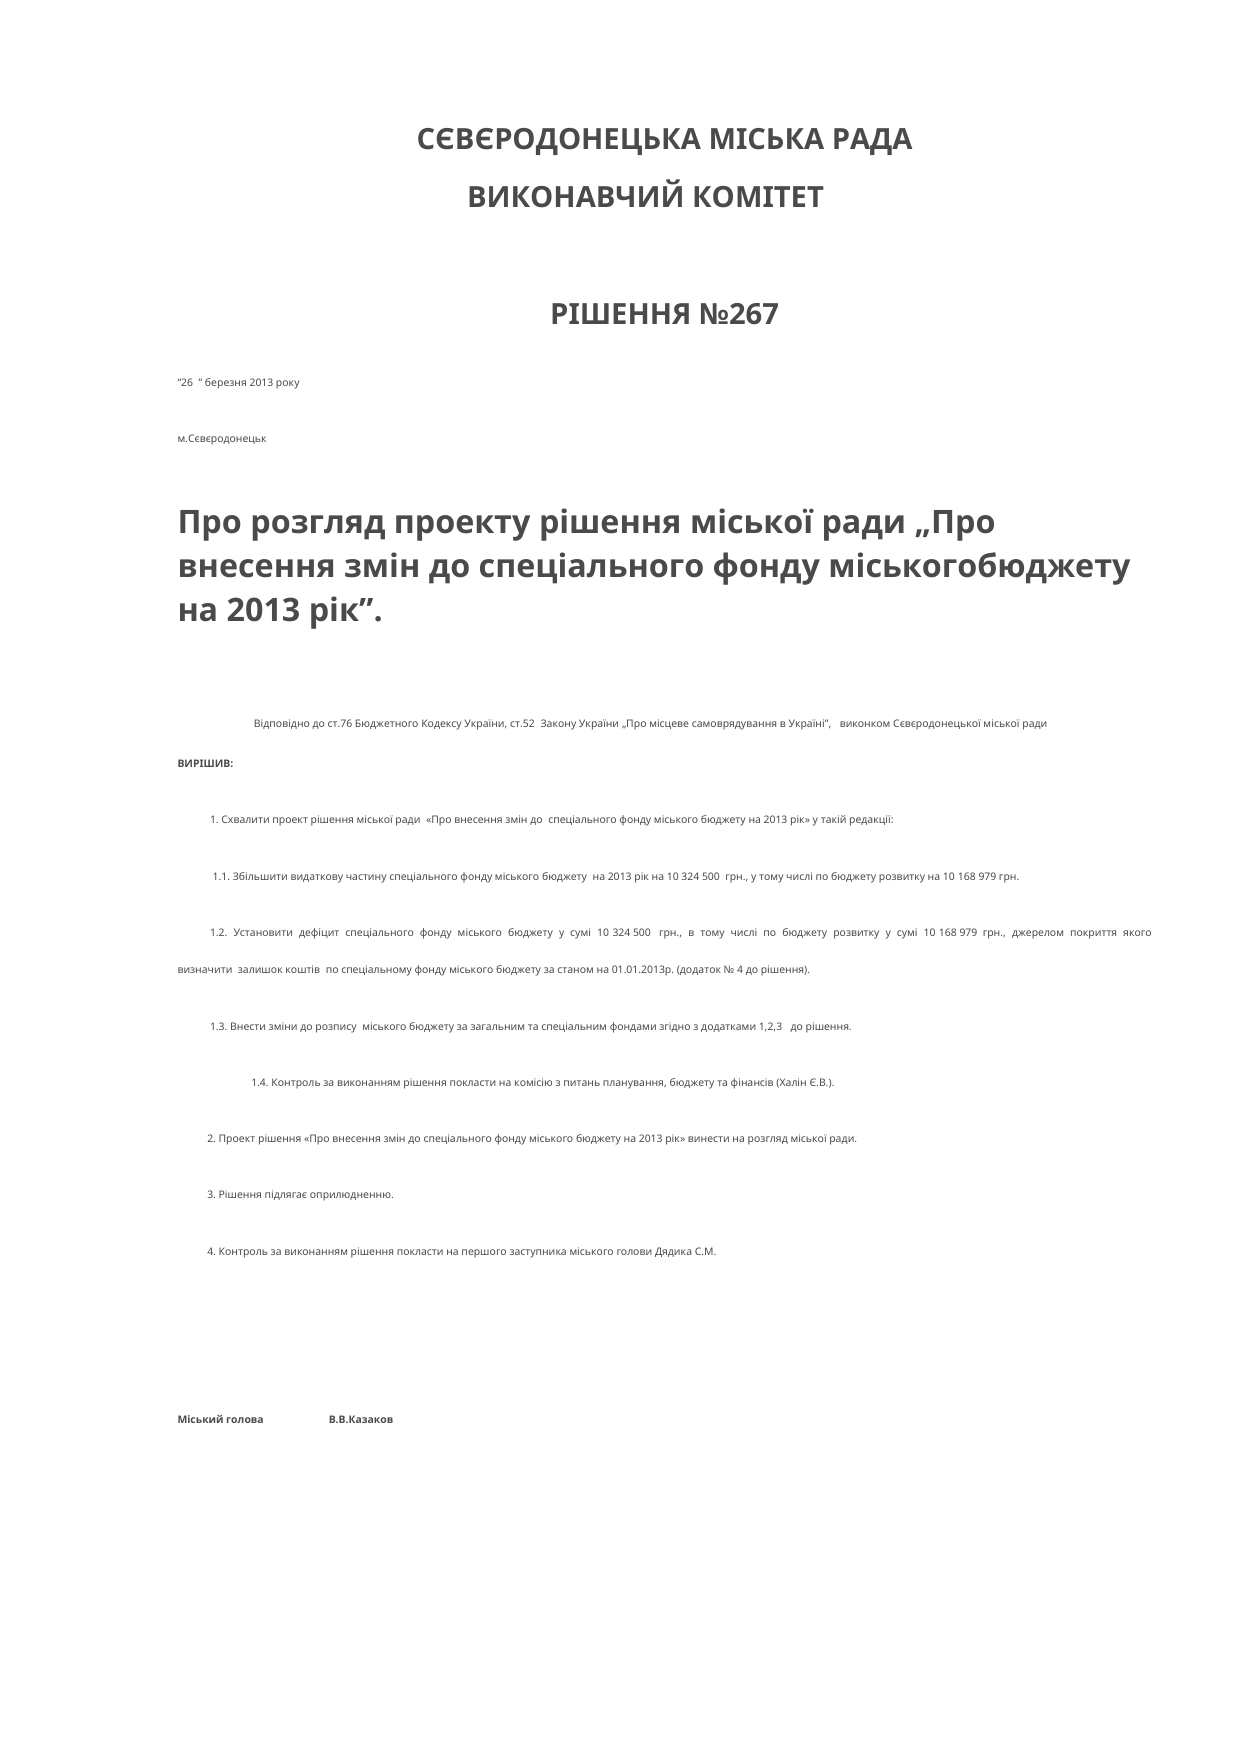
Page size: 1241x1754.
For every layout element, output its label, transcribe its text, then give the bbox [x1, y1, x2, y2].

text м.Сєвєродонецьк [177, 408, 1152, 446]
text ВИКОНАВЧИЙ КОМІТЕТ [177, 177, 1152, 216]
text 1.4. Контроль за виконанням рішення покласти на комісію з питань планування, бюджету та фінансів (Халін Є.В.). [177, 1052, 1152, 1089]
text “26 ” березня 2013 року [177, 352, 1152, 389]
text 1.2. Установити дефіцит спеціального фонду міського бюджету у сумі 10 324 500 грн., в тому числі по бюджету розвитку у сумі 10 168 979 грн., джерелом покриття якого визначити залишок коштів по спеціальному фонду міського бюджету за станом на 01.01.2013р. (додаток № 4 до рішення). [177, 902, 1152, 977]
text 2. Проект рішення «Про внесення змін до спеціального фонду міського бюджету на 2013 рік» винести на розгляд міської ради. [177, 1108, 1152, 1145]
text 1. Схвалити проект рішення міської ради «Про внесення змін до спеціального фонду міського бюджету на 2013 рік» у такій редакції: [177, 789, 1152, 827]
text ВИРІШИВ: [177, 749, 1152, 770]
text 1.3. Внести зміни до розпису міського бюджету за загальним та спеціальним фондами згідно з додатками 1,2,3 до рішення. [177, 995, 1152, 1033]
text 3. Рішення підлягає оприлюдненню. [177, 1164, 1152, 1202]
text 4. Контроль за виконанням рішення покласти на першого заступника міського голови Дядика С.М. [177, 1220, 1152, 1258]
text Про розгляд проекту рішення міської ради „Про внесення змін до спеціального фонду міськогобюджету на 2013 рік”. [177, 499, 1152, 631]
text Відповідно до ст.76 Бюджетного Кодексу України, ст.52 Закону України „Про місцеве самоврядування в Україні”, виконком Сєвєродонецької міської ради [177, 693, 1152, 731]
text РІШЕННЯ №267 [177, 293, 1152, 333]
text 1.1. Збільшити видаткову частину спеціального фонду міського бюджету на 2013 рік на 10 324 500 грн., у тому числі по бюджету розвитку на 10 168 979 грн. [177, 845, 1152, 883]
text СЄВЄРОДОНЕЦЬКА МІСЬКА РАДА [177, 118, 1152, 158]
text Міський голова В.В.Казаков [177, 1389, 1152, 1427]
